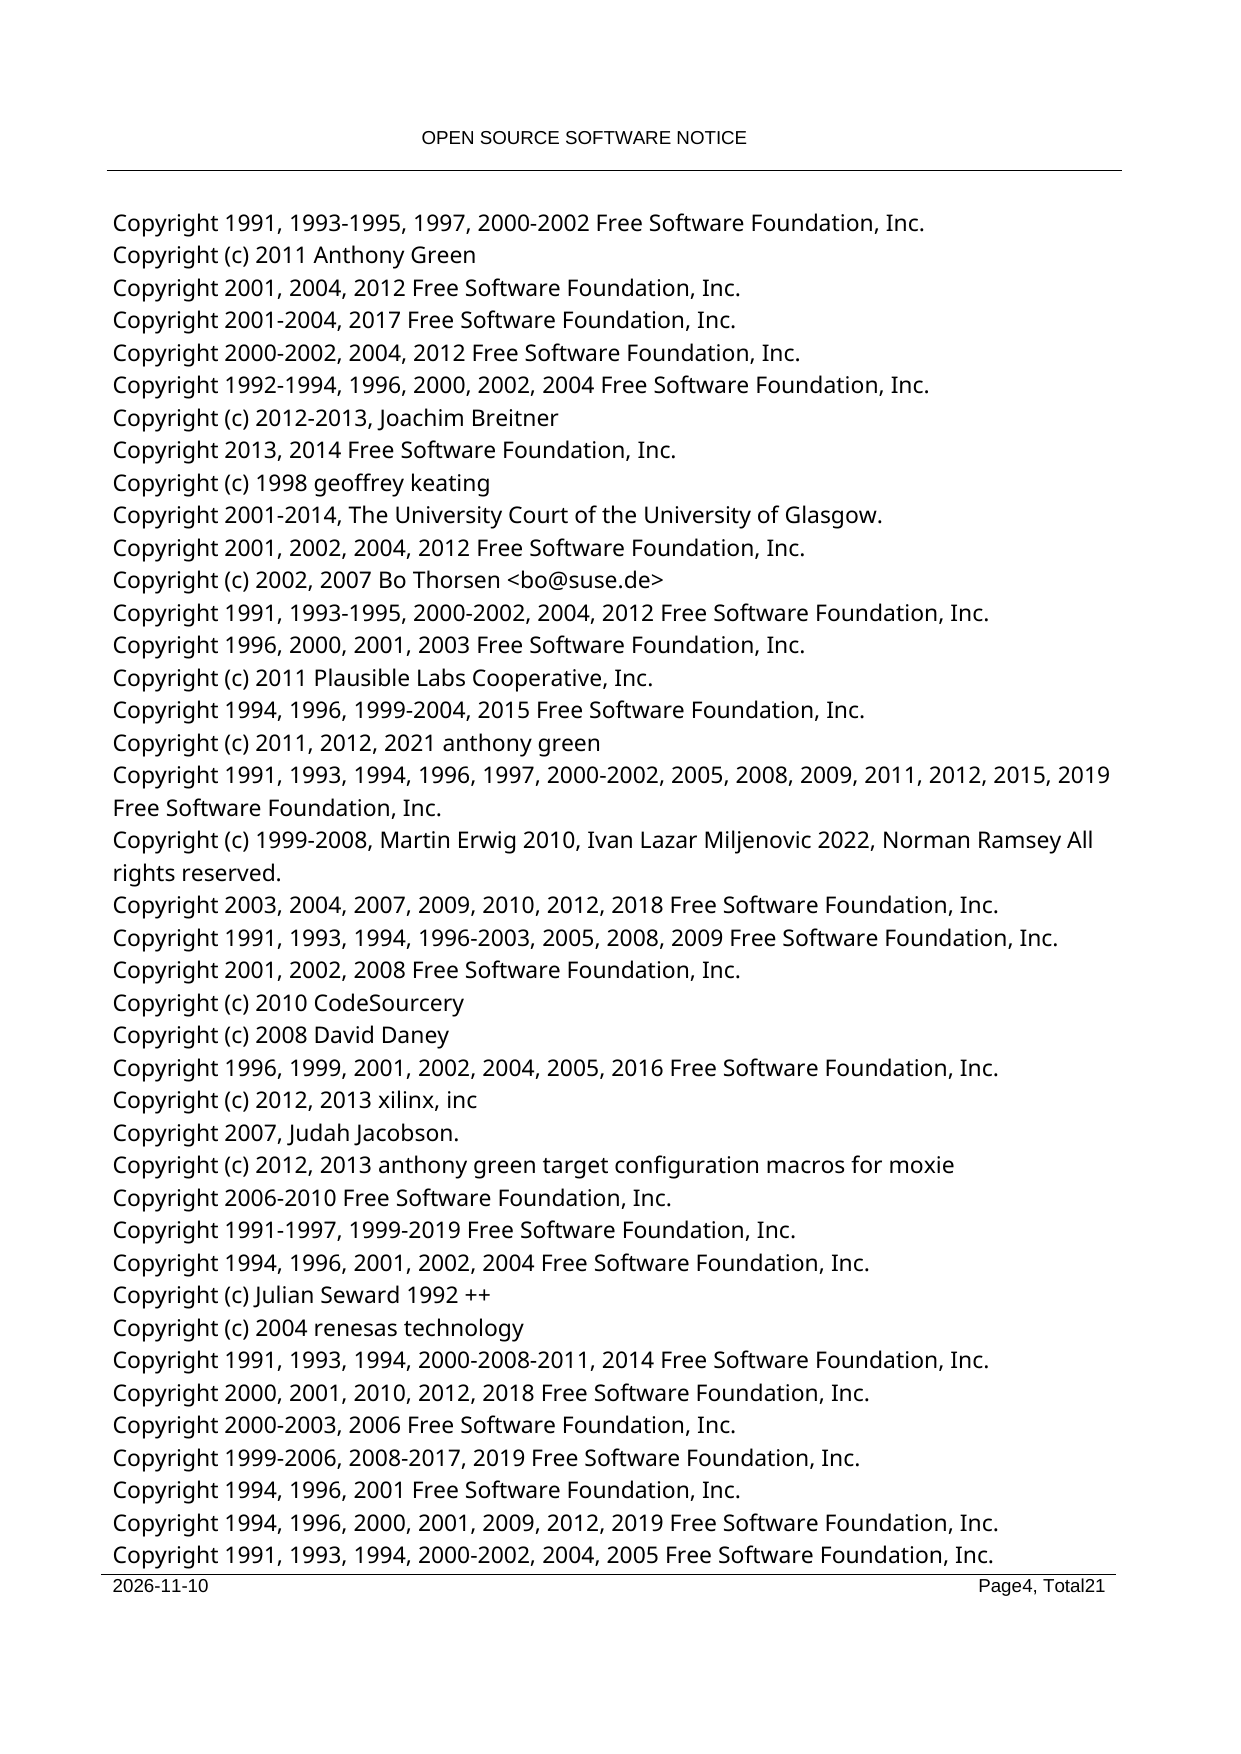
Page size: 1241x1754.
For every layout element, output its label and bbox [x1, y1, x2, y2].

text [112, 206, 1128, 1571]
